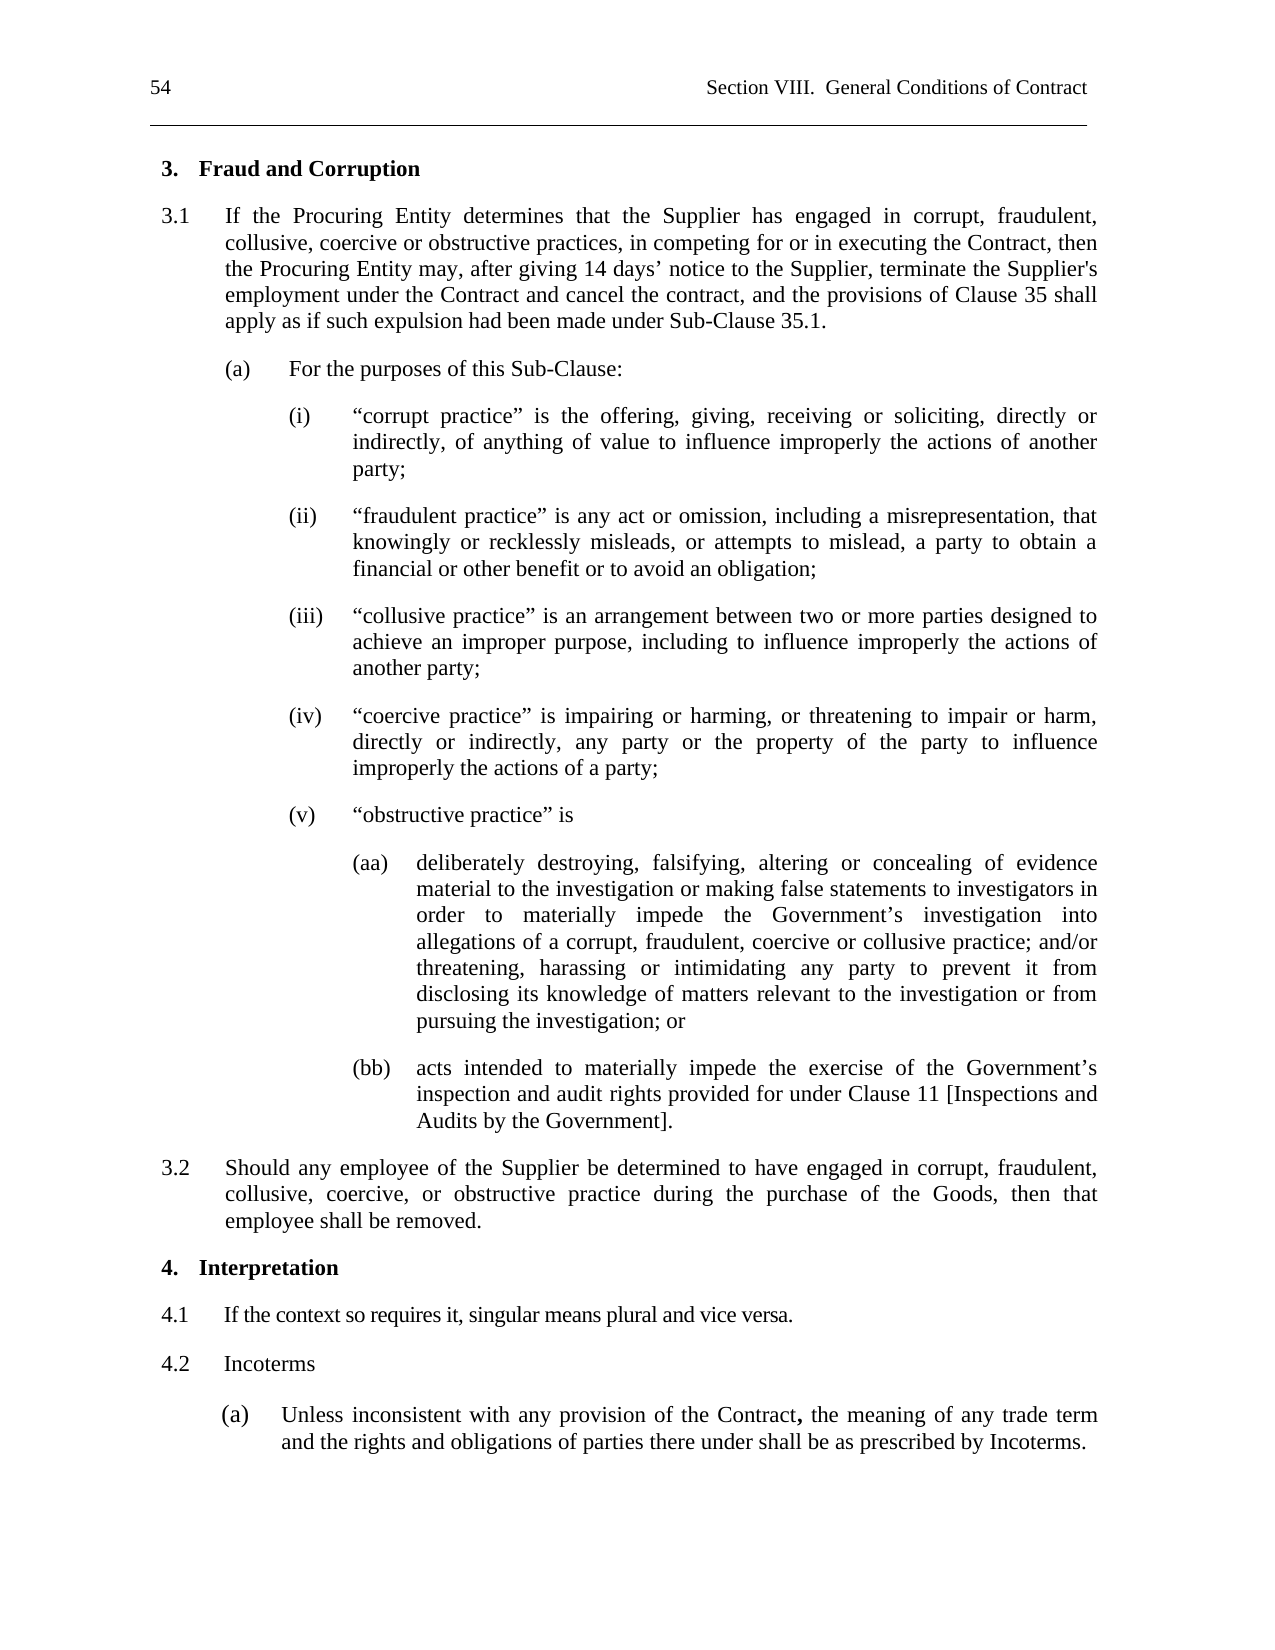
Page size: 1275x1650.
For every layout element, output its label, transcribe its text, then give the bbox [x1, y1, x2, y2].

table_cell Fraud and Corruption 3.1 If the Procuring Entity determines that the Supplier has engaged in corrupt, fraudulent, collusive, coercive or obstructive practices, in competing for or in executing the Contract, then the Procuring Entity may, after giving 14 days’ notice to the Supplier, terminate the Supplier's employment under the Contract and cancel the contract, and the provisions of Clause 35 shall apply as if such expulsion had been made under Sub-Clause 35.1. (a) For the purposes of this Sub-Clause: (i) “corrupt practice” is the offering, giving, receiving or soliciting, directly or indirectly, of anything of value to influence improperly the actions of another party; (ii) “fraudulent practice” is any act or omission, including a misrepresentation, that knowingly or recklessly misleads, or attempts to mislead, a party to obtain a financial or other benefit or to avoid an obligation; (iii) “collusive practice” is an arrangement between two or more parties designed to achieve an improper purpose, including to influence improperly the actions of another party; (iv) “coercive practice” is impairing or harming, or threatening to impair or harm, directly or indirectly, any party or the property of the party to influence improperly the actions of a party; (v) “obstructive practice” is (aa) deliberately destroying, falsifying, altering or concealing of evidence material to the investigation or making false statements to investigators in order to materially impede the Government’s investigation into allegations of a corrupt, fraudulent, coercive or collusive practice; and/or threatening, harassing or intimidating any party to prevent it from disclosing its knowledge of matters relevant to the investigation or from pursuing the investigation; or (bb) acts intended to materially impede the exercise of the Government’s inspection and audit rights provided for under Clause 11 [Inspections and Audits by the Government]. 3.2 Should any employee of the Supplier be determined to have engaged in corrupt, fraudulent, collusive, coercive, or obstructive practice during the purchase of the Goods, then that employee shall be removed. [150, 155, 1110, 1254]
